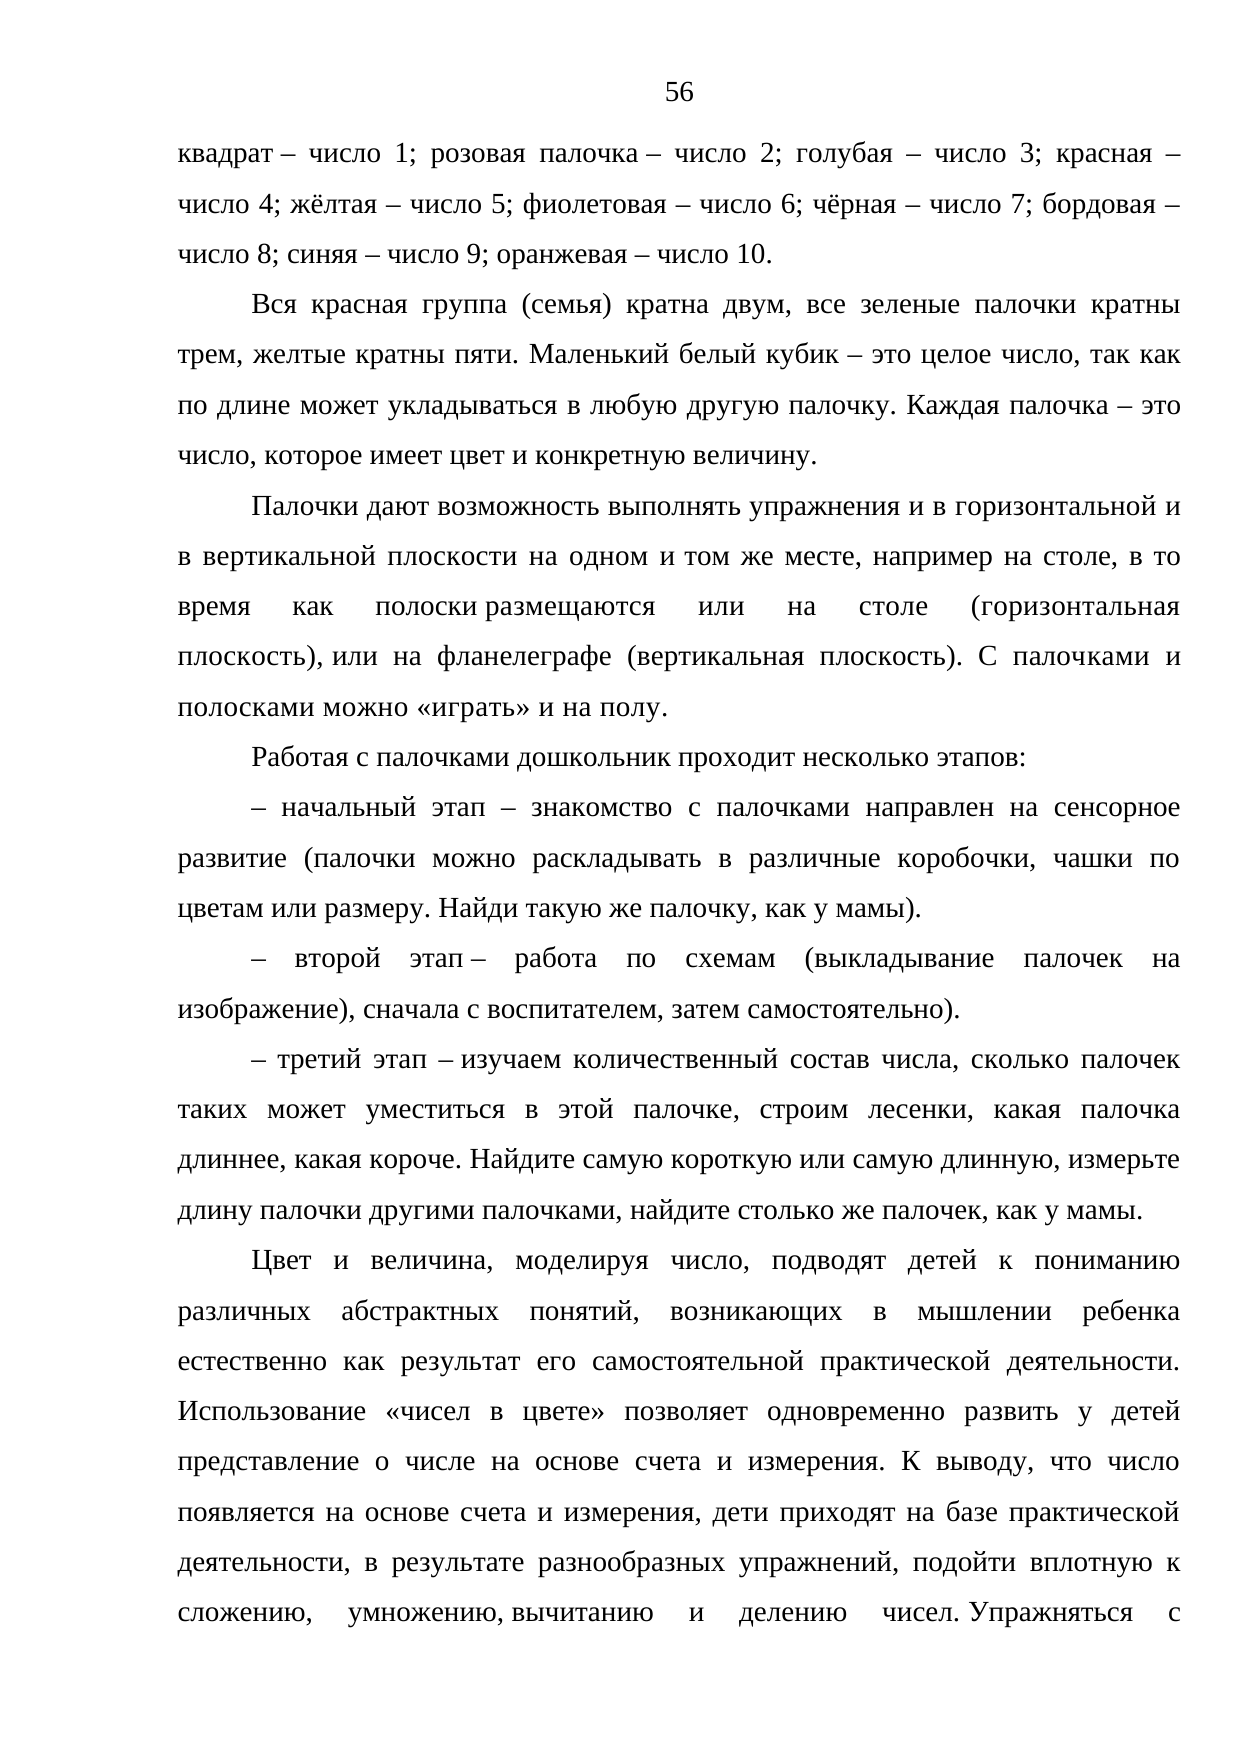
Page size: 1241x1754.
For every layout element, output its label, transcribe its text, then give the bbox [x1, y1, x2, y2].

text – третий этап – изучаем количественный состав числа, сколько палочек таких может уместиться в этой палочке, строим лесенки, какая палочка длиннее, какая короче. Найдите самую короткую или самую длинную, измерьте длину палочки другими палочками, найдите столько же палочек, как у мамы. [177, 1041, 1181, 1226]
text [177, 1242, 1181, 1628]
text – начальный этап – знакомство с палочками направлен на сенсорное развитие (палочки можно раскладывать в различные коробочки, чашки по цветам или размеру. Найди такую же палочку, как у мамы). [177, 789, 1181, 924]
text Палочки дают возможность выполнять упражнения и в горизонтальной и в вертикальной плоскости на одном и том же месте, например на столе, в то время как полоски размещаются или на столе (горизонтальная плоскость), или на фланелеграфе (вертикальная плоскость). С палочками и полосками можно «играть» и на полу. [177, 488, 1181, 722]
text – второй этап – работа по схемам (выкладывание палочек на изображение), сначала с воспитателем, затем самостоятельно). [177, 940, 1181, 1024]
text Вся красная группа (семья) кратна двум, все зеленые палочки кратны трем, желтые кратны пяти. Маленький белый кубик – это целое число, так как по длине может укладываться в любую другую палочку. Каждая палочка – это число, которое имеет цвет и конкретную величину. [177, 286, 1181, 471]
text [177, 135, 1181, 269]
text Работая с палочками дошкольник проходит несколько этапов: [177, 739, 1181, 773]
